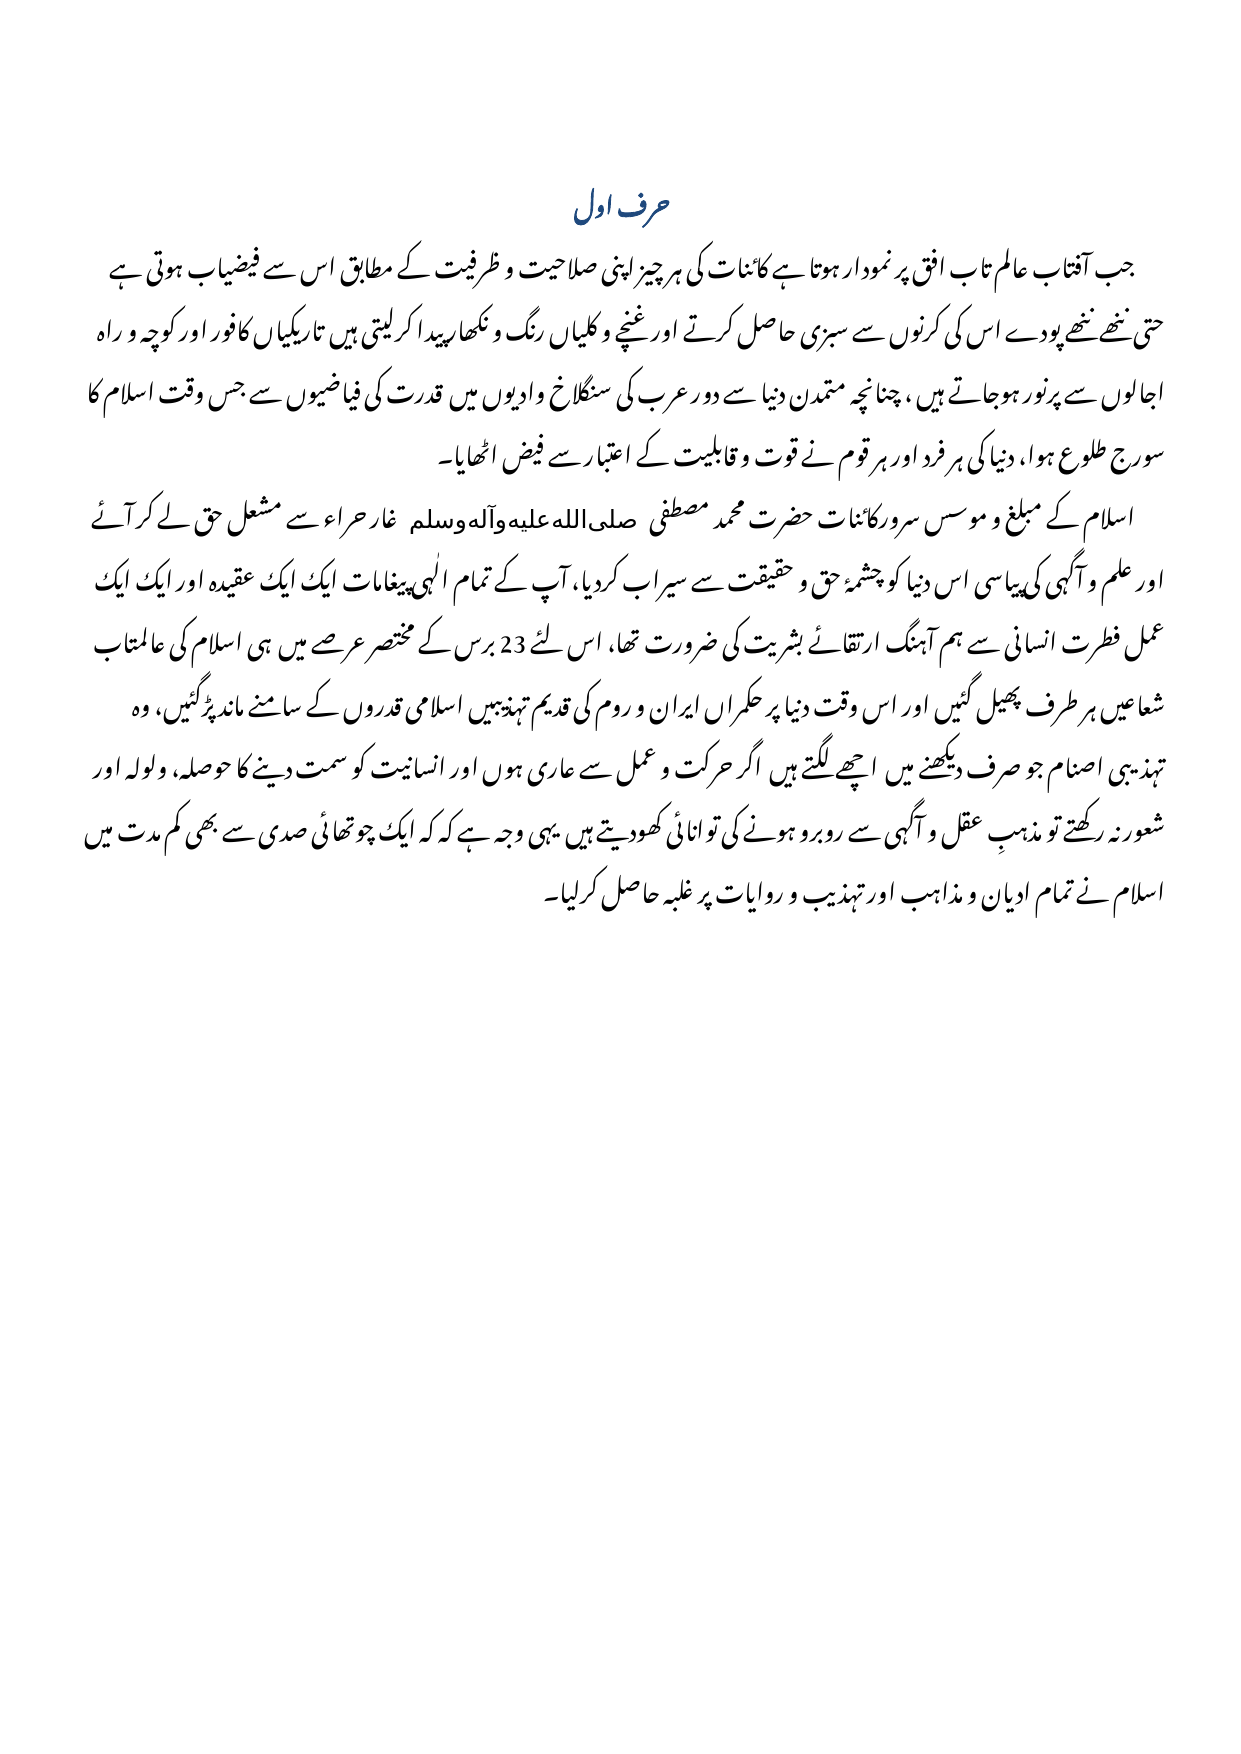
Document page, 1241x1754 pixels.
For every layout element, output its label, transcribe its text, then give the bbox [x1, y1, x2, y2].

text اسلام کے مبلغ و موسس سرورکائنات حضرت محمد مصطفی صلى‌الله‌عليه‌وآله‌وسلم غار حراء سے مشعل حق لے کر آئے اور علم و آگہی کی پیاسی اس دنیا کو چشمۂ حق و حقیقت سے سیراب کردیا، آپ کے تمام الٰہی پیغامات ایک ایک عقیدہ اور ایک ایک عمل فطرت انسانی سے ہم آہنگ ارتقائے بشریت کی ضرورت تھا، اس لئے 23 برس کے مختصر عرصے میں ہی اسلام کی عالمتاب شعاعیں ہر طرف پھیل گئیں اور اس وقت دنیا پر حکمراں ایران و روم کی قدیم تہذیبیں اسلامی قدروں کے سامنے ماند پڑگئیں، وہ تہذیبی اصنام جو صرف دیکھنے میں اچھے لگتے ہیں اگر حرکت و عمل سے عاری ہوں اور انسانیت کو سمت دینے کا حوصلہ، ولولہ اور شعور نہ رکھتے تو مذہبِ عقل و آگہی سے روبرو ہونے کی توانائی کھودیتے ہیں یہی وجہ ہے کہ کہ ایک چوتھائی صدی سے بھی کم مدت میں اسلام نے تمام ادیان و مذاہب اور تہذیب و روایات پر غلبہ حاصل کرلیا۔ [75, 481, 1165, 919]
text جب آفتاب عالم تاب افق پر نمودار ہوتا ہے کائنات کی ہر چیز اپنی صلاحیت و ظرفیت کے مطابق اس سے فیضیاب ہوتی ہے حتی ننھے ننھے پودے اس کی کرنوں سے سبزی حاصل کرتے اور غنچے و کلیاں رنگ و نکھار پیدا کرلیتی ہیں تاریکیاں کافور اور کوچہ و راہ اجالوں سے پرنور ہوجاتے ہیں ، چنانچہ متمدن دنیا سے دور عرب کی سنگلاخ وادیوں میں قدرت کی فیاضیوں سے جس وقت اسلام کا سورج طلوع ہوا، دنیا کی ہر فرد اور ہر قوم نے قوت و قابلیت کے اعتبار سے فیض اٹھایا۔ [75, 231, 1165, 481]
subtitle حرف اول [75, 169, 1165, 231]
